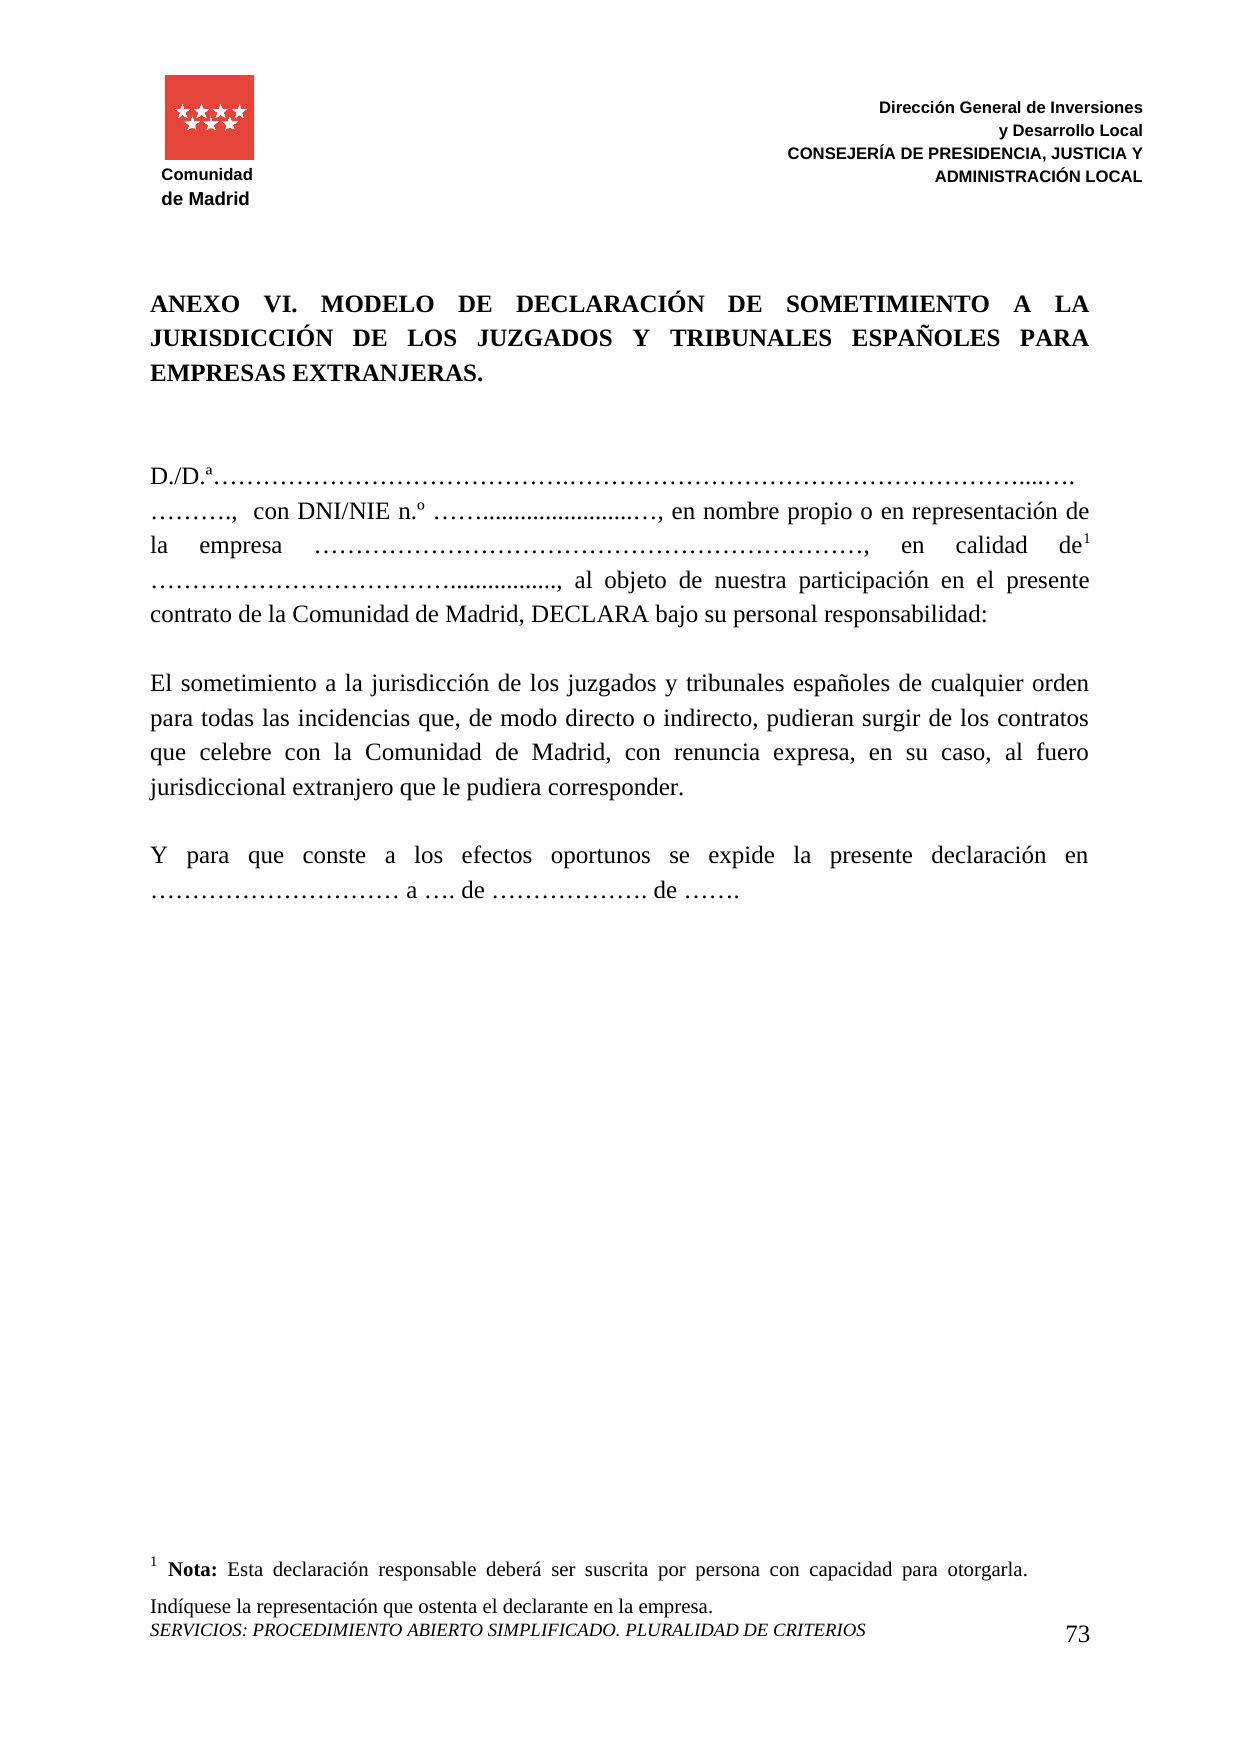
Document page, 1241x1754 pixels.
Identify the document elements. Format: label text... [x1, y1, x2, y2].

text ANEXO VI. MODELO DE DECLARACIÓN DE SOMETIMIENTO A LA JURISDICCIÓN DE LOS JUZGADOS Y TRIBUNALES ESPAÑOLES PARA EMPRESAS EXTRANJERAS. [150, 289, 1090, 387]
text D./D.ª…………………………………….………………………………………………....….………., con DNI/NIE n.º ……........................…, en nombre propio o en representación de la empresa …………………………………………………………, en calidad de ………………………………................., al objeto de nuestra participación en el presente contrato de la Comunidad de Madrid, DECLARA bajo su personal responsabilidad: [150, 461, 1090, 628]
text El sometimiento a la jurisdicción de los juzgados y tribunales españoles de cualquier orden para todas las incidencias que, de modo directo o indirecto, pudieran surgir de los contratos que celebre con la Comunidad de Madrid, con renuncia expresa, en su caso, al fuero jurisdiccional extranjero que le pudiera corresponder. [150, 668, 1090, 800]
text Y para que conste a los efectos oportunos se expide la presente declaración en ………………………… a …. de ………………. de ……. [150, 841, 1090, 904]
